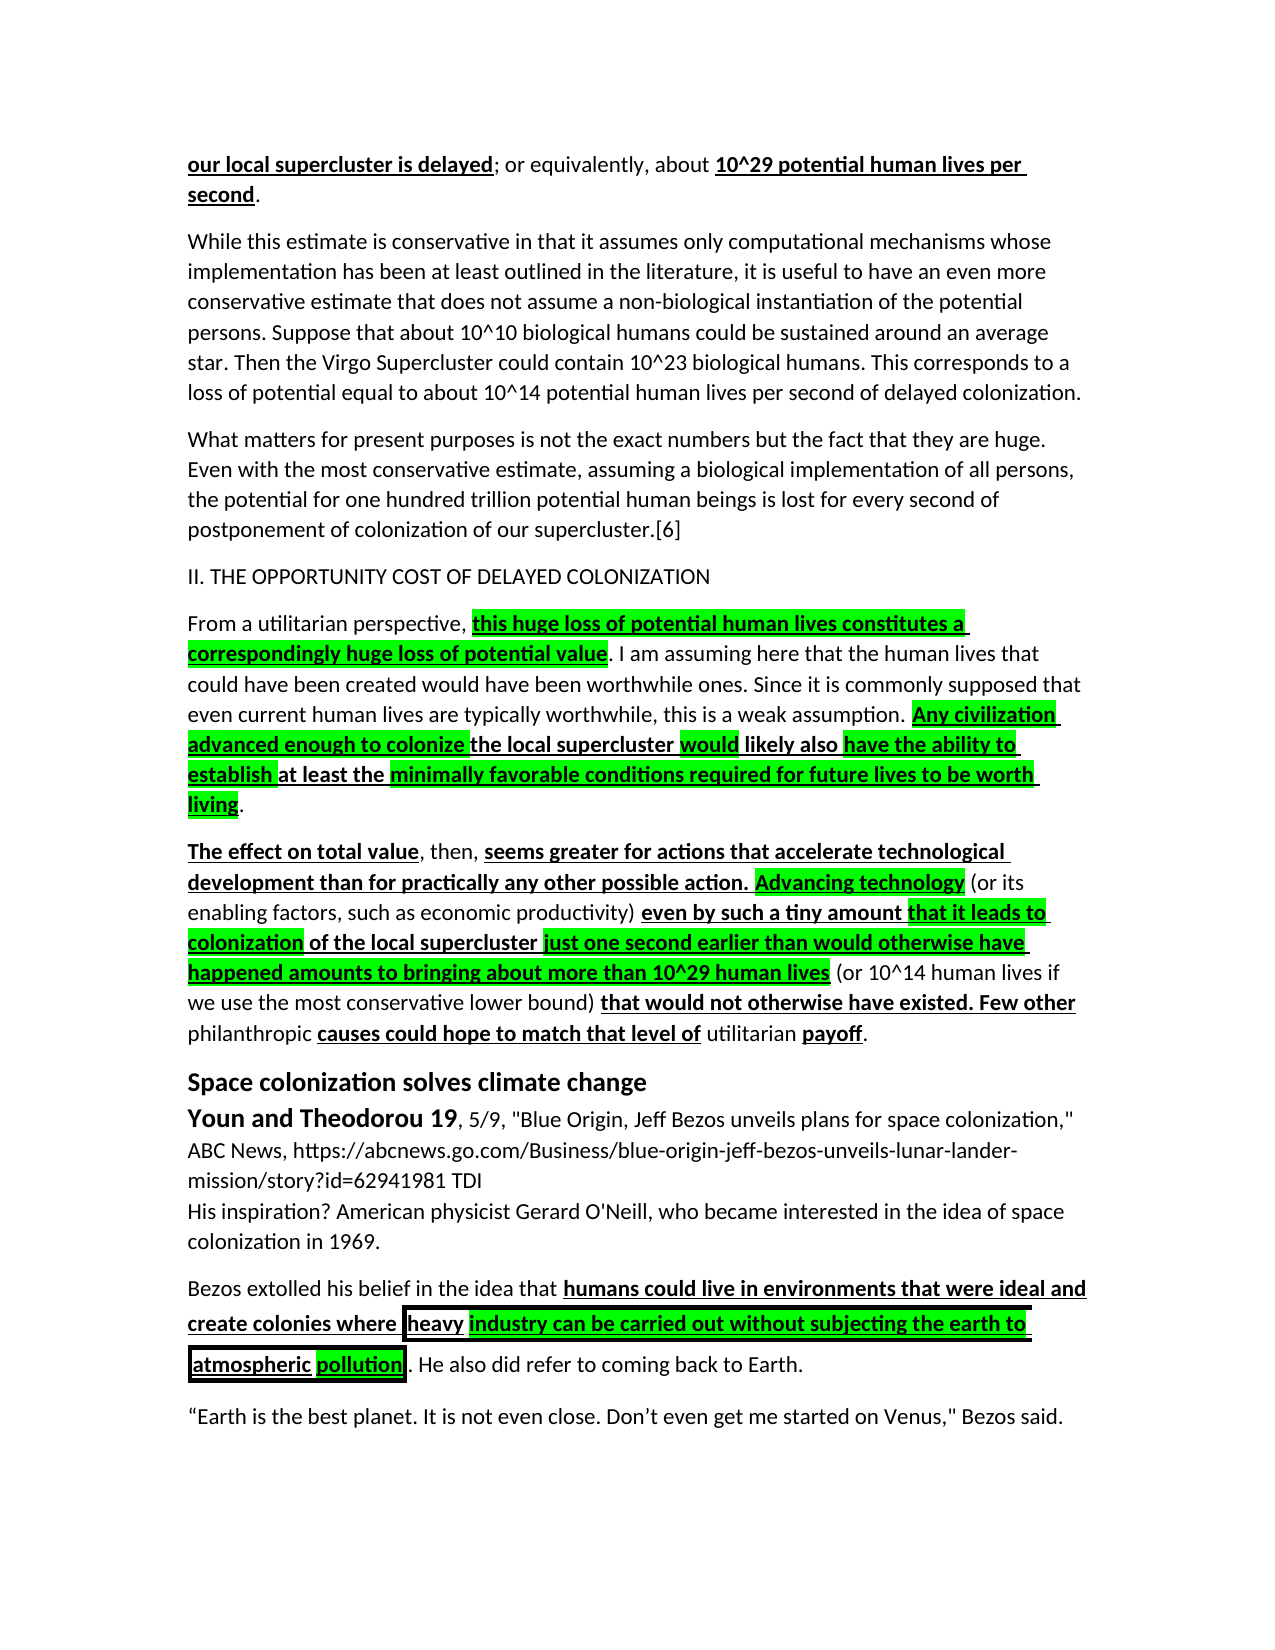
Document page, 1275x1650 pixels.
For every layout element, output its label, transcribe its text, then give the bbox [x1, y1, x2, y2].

text The effect on total value, then, seems greater for actions that accelerate technological development than for practically any other possible action. Advancing technology (or its enabling factors, such as economic productivity) even by such a tiny amount that it leads to colonization of the local supercluster just one second earlier than would otherwise have happened amounts to bringing about more than 10^29 human lives (or 10^14 human lives if we use the most conservative lower bound) that would not otherwise have existed. Few other philanthropic causes could hope to match that level of utilitarian payoff. [187, 837, 1087, 1047]
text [187, 150, 1087, 208]
text While this estimate is conservative in that it assumes only computational mechanisms whose implementation has been at least outlined in the literature, it is useful to have an even more conservative estimate that does not assume a non-biological instantiation of the potential persons. Suppose that about 10^10 biological humans could be sustained around an average star. Then the Virgo Supercluster could contain 10^23 biological humans. This corresponds to a loss of potential equal to about 10^14 potential human lives per second of delayed colonization. [187, 227, 1087, 406]
subtitle Space colonization solves climate change [187, 1066, 1087, 1099]
text “Earth is the best planet. It is not even close. Don’t even get me started on Venus," Bezos said. [187, 1402, 1087, 1430]
text Youn and Theodorou 19, 5/9, "Blue Origin, Jeff Bezos unveils plans for space colonization," ABC News, https://abcnews.go.com/Business/blue-origin-jeff-bezos-unveils-lunar-lander-mission/story?id=62941981 TDI His inspiration? American physicist Gerard O'Neill, who became interested in the idea of space colonization in 1969. [187, 1101, 1087, 1255]
text II. THE OPPORTUNITY COST OF DELAYED COLONIZATION [187, 562, 1087, 591]
text From a utilitarian perspective, this huge loss of potential human lives constitutes a correspondingly huge loss of potential value. I am assuming here that the human lives that could have been created would have been worthwhile ones. Since it is commonly supposed that even current human lives are typically worthwhile, this is a weak assumption. Any civilization advanced enough to colonize the local supercluster would likely also have the ability to establish at least the minimally favorable conditions required for future lives to be worth living. [187, 609, 1087, 819]
text What matters for present purposes is not the exact numbers but the fact that they are huge. Even with the most conservative estimate, assuming a biological implementation of all persons, the potential for one hundred trillion potential human beings is lost for every second of postponement of colonization of our supercluster.[6] [187, 425, 1087, 544]
text Bezos extolled his belief in the idea that humans could live in environments that were ideal and create colonies where heavy industry can be carried out without subjecting the earth to atmospheric pollution. He also did refer to coming back to Earth. [187, 1274, 1087, 1383]
